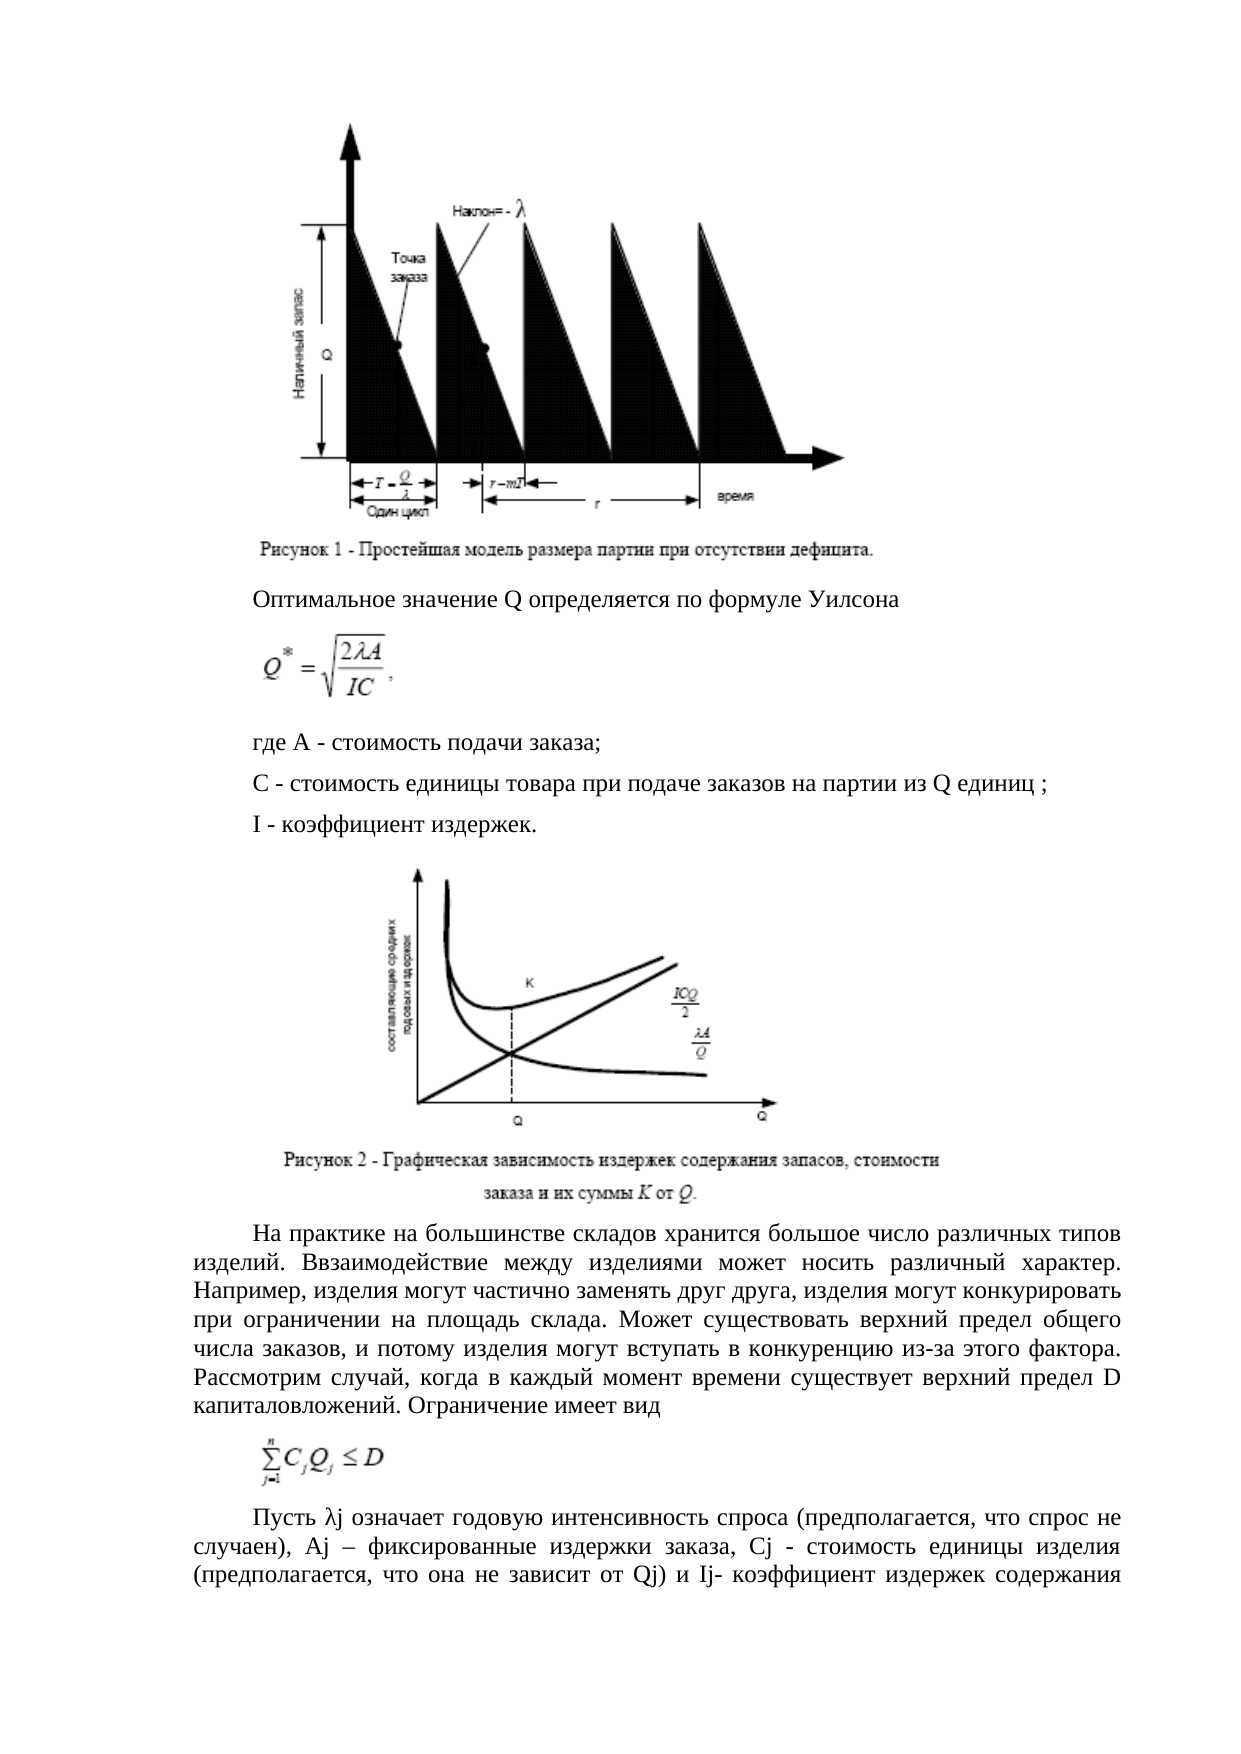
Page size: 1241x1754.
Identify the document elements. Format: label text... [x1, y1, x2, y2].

text I - коэффициент издержек. [193, 809, 1122, 838]
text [193, 1502, 1122, 1588]
text С - стоимость единицы товара при подаче заказов на партии из Q единиц ; [193, 768, 1122, 797]
text Оптимальное значение Q определяется по формуле Уилсона [193, 584, 1122, 613]
text На практике на большинстве складов хранится большое число различных типов изделий. Ввзаимодействие между изделиями может носить различный характер. Например, изделия могут частично заменять друг друга, изделия могут конкурировать при ограничении на площадь склада. Может существовать верхний предел общего числа заказов, и потому изделия могут вступать в конкуренцию из-за этого фактора. Рассмотрим случай, когда в каждый момент времени существует верхний предел D капиталовложений. Ограничение имеет вид [193, 1218, 1122, 1419]
text где А - стоимость подачи заказа; [193, 727, 1122, 756]
